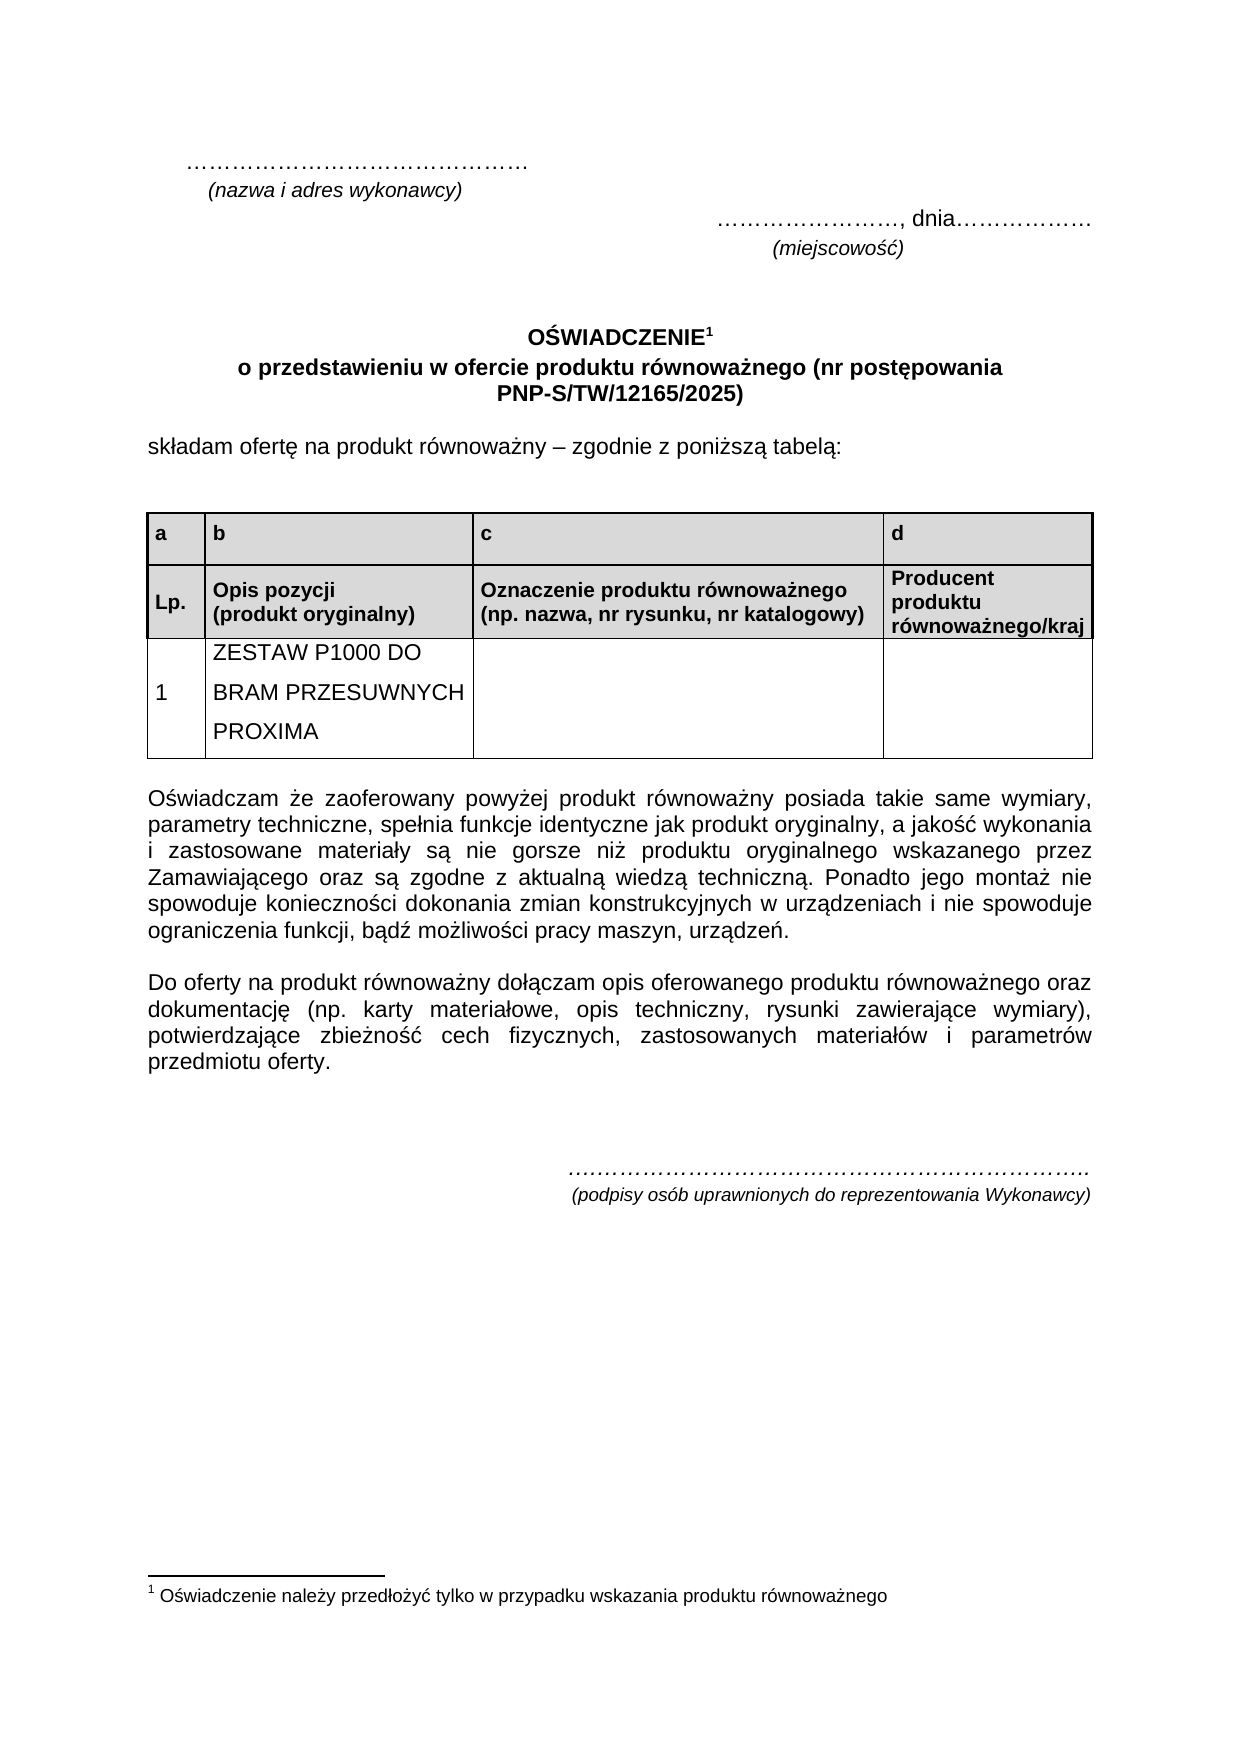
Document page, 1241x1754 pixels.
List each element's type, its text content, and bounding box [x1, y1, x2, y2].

table_cell ZESTAW P1000 DO BRAM PRZESUWNYCH PROXIMA [206, 639, 473, 757]
table_header a [149, 514, 204, 564]
text o przedstawieniu w ofercie produktu równoważnego (nr postępowania PNP-S/TW/12165/2025) [148, 354, 1093, 407]
text Do oferty na produkt równoważny dołączam opis oferowanego produktu równoważnego oraz dokumentację (np. karty materiałowe, opis techniczny, rysunki zawierające wymiary), potwierdzające zbieżność cech fizycznych, zastosowanych materiałów i parametrów przedmiotu oferty. [148, 969, 1093, 1075]
table_cell 1 [148, 639, 205, 757]
table_header b [206, 514, 472, 564]
text Oświadczam że zaoferowany powyżej produkt równoważny posiada takie same wymiary, parametry techniczne, spełnia funkcje identyczne jak produkt oryginalny, a jakość wykonania i zastosowane materiały są nie gorsze niż produktu oryginalnego wskazanego przez Zamawiającego oraz są zgodne z aktualną wiedzą techniczną. Ponadto jego montaż nie spowoduje konieczności dokonania zmian konstrukcyjnych w urządzeniach i nie spowoduje ograniczenia funkcji, bądź możliwości pracy maszyn, urządzeń. [148, 785, 1093, 943]
text (nazwa i adres wykonawcy) [207, 178, 1093, 202]
table_cell Opis pozycji (produkt oryginalny) [206, 566, 472, 638]
table_cell Oznaczenie produktu równoważnego (np. nazwa, nr rysunku, nr katalogowy) [474, 566, 883, 638]
text składam ofertę na produkt równoważny – zgodnie z poniższą tabelą: [148, 433, 1093, 459]
table_cell Lp. [149, 566, 204, 638]
table_cell [474, 639, 883, 757]
text ……………………………………… [185, 148, 1093, 174]
table_cell [884, 639, 1092, 757]
text OŚWIADCZENIE [148, 324, 1093, 350]
text ……………………, dnia……………… [185, 205, 1093, 232]
table_header c [474, 514, 883, 564]
table_cell Producent produktu równoważnego/kraj [884, 566, 1091, 638]
text (podpisy osób uprawnionych do reprezentowania Wykonawcy) [148, 1184, 1093, 1205]
text ….……………………………………………………….. [148, 1154, 1093, 1180]
table_header d [884, 514, 1091, 564]
text (miejscowość) [185, 236, 1093, 259]
